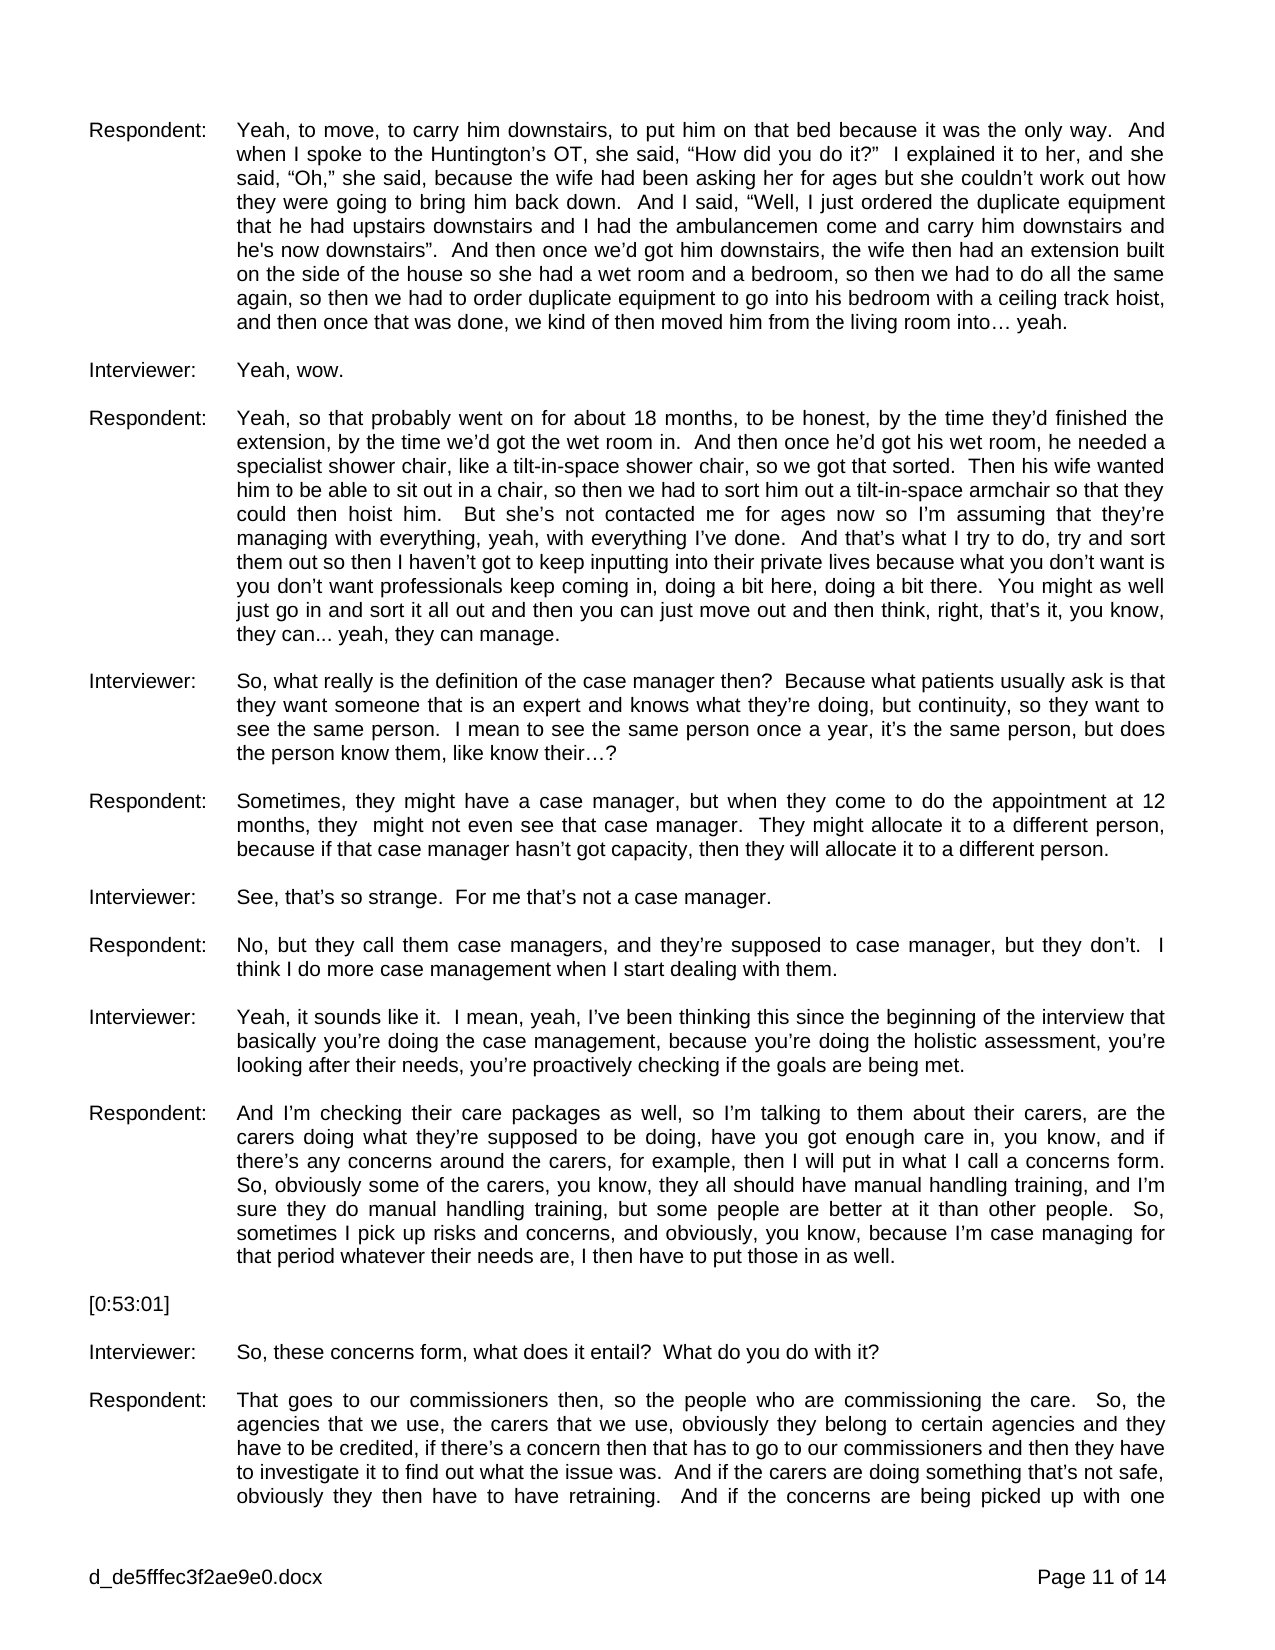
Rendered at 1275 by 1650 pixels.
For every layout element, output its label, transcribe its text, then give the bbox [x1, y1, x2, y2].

text [0:53:01] [89, 1292, 1167, 1316]
text Respondent: And I’m checking their care packages as well, so I’m talking to them about their carers, are the carers doing what they’re supposed to be doing, have you got enough care in, you know, and if there’s any concerns around the carers, for example, then I will put in what I call a concerns form. So, obviously some of the carers, you know, they all should have manual handling training, and I’m sure they do manual handling training, but some people are better at it than other people. So, sometimes I pick up risks and concerns, and obviously, you know, because I’m case managing for that period whatever their needs are, I then have to put those in as well. [89, 1101, 1167, 1268]
text Interviewer: Yeah, wow. [89, 358, 1167, 382]
text Respondent: Yeah, to move, to carry him downstairs, to put him on that bed because it was the only way. And when I spoke to the Huntington’s OT, she said, “How did you do it?” I explained it to her, and she said, “Oh,” she said, because the wife had been asking her for ages but she couldn’t work out how they were going to bring him back down. And I said, “Well, I just ordered the duplicate equipment that he had upstairs downstairs and I had the ambulancemen come and carry him downstairs and he's now downstairs”. And then once we’d got him downstairs, the wife then had an extension built on the side of the house so she had a wet room and a bedroom, so then we had to do all the same again, so then we had to order duplicate equipment to go into his bedroom with a ceiling track hoist, and then once that was done, we kind of then moved him from the living room into… yeah. [89, 118, 1167, 334]
text Respondent: No, but they call them case managers, and they’re supposed to case manager, but they don’t. I think I do more case management when I start dealing with them. [89, 933, 1167, 981]
text Respondent: Sometimes, they might have a case manager, but when they come to do the appointment at 12 months, they might not even see that case manager. They might allocate it to a different person, because if that case manager hasn’t got capacity, then they will allocate it to a different person. [89, 789, 1167, 861]
text Interviewer: So, these concerns form, what does it entail? What do you do with it? [89, 1340, 1167, 1364]
text Interviewer: So, what really is the definition of the case manager then? Because what patients usually ask is that they want someone that is an expert and knows what they’re doing, but continuity, so they want to see the same person. I mean to see the same person once a year, it’s the same person, but does the person know them, like know their…? [89, 669, 1167, 765]
text Interviewer: Yeah, it sounds like it. I mean, yeah, I’ve been thinking this since the beginning of the interview that basically you’re doing the case management, because you’re doing the holistic assessment, you’re looking after their needs, you’re proactively checking if the goals are being met. [89, 1005, 1167, 1077]
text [89, 1388, 1167, 1508]
text Respondent: Yeah, so that probably went on for about 18 months, to be honest, by the time they’d finished the extension, by the time we’d got the wet room in. And then once he’d got his wet room, he needed a specialist shower chair, like a tilt-in-space shower chair, so we got that sorted. Then his wife wanted him to be able to sit out in a chair, so then we had to sort him out a tilt-in-space armchair so that they could then hoist him. But she’s not contacted me for ages now so I’m assuming that they’re managing with everything, yeah, with everything I’ve done. And that’s what I try to do, try and sort them out so then I haven’t got to keep inputting into their private lives because what you don’t want is you don’t want professionals keep coming in, doing a bit here, doing a bit there. You might as well just go in and sort it all out and then you can just move out and then think, right, that’s it, you know, they can... yeah, they can manage. [89, 406, 1167, 645]
text Interviewer: See, that’s so strange. For me that’s not a case manager. [89, 885, 1167, 909]
